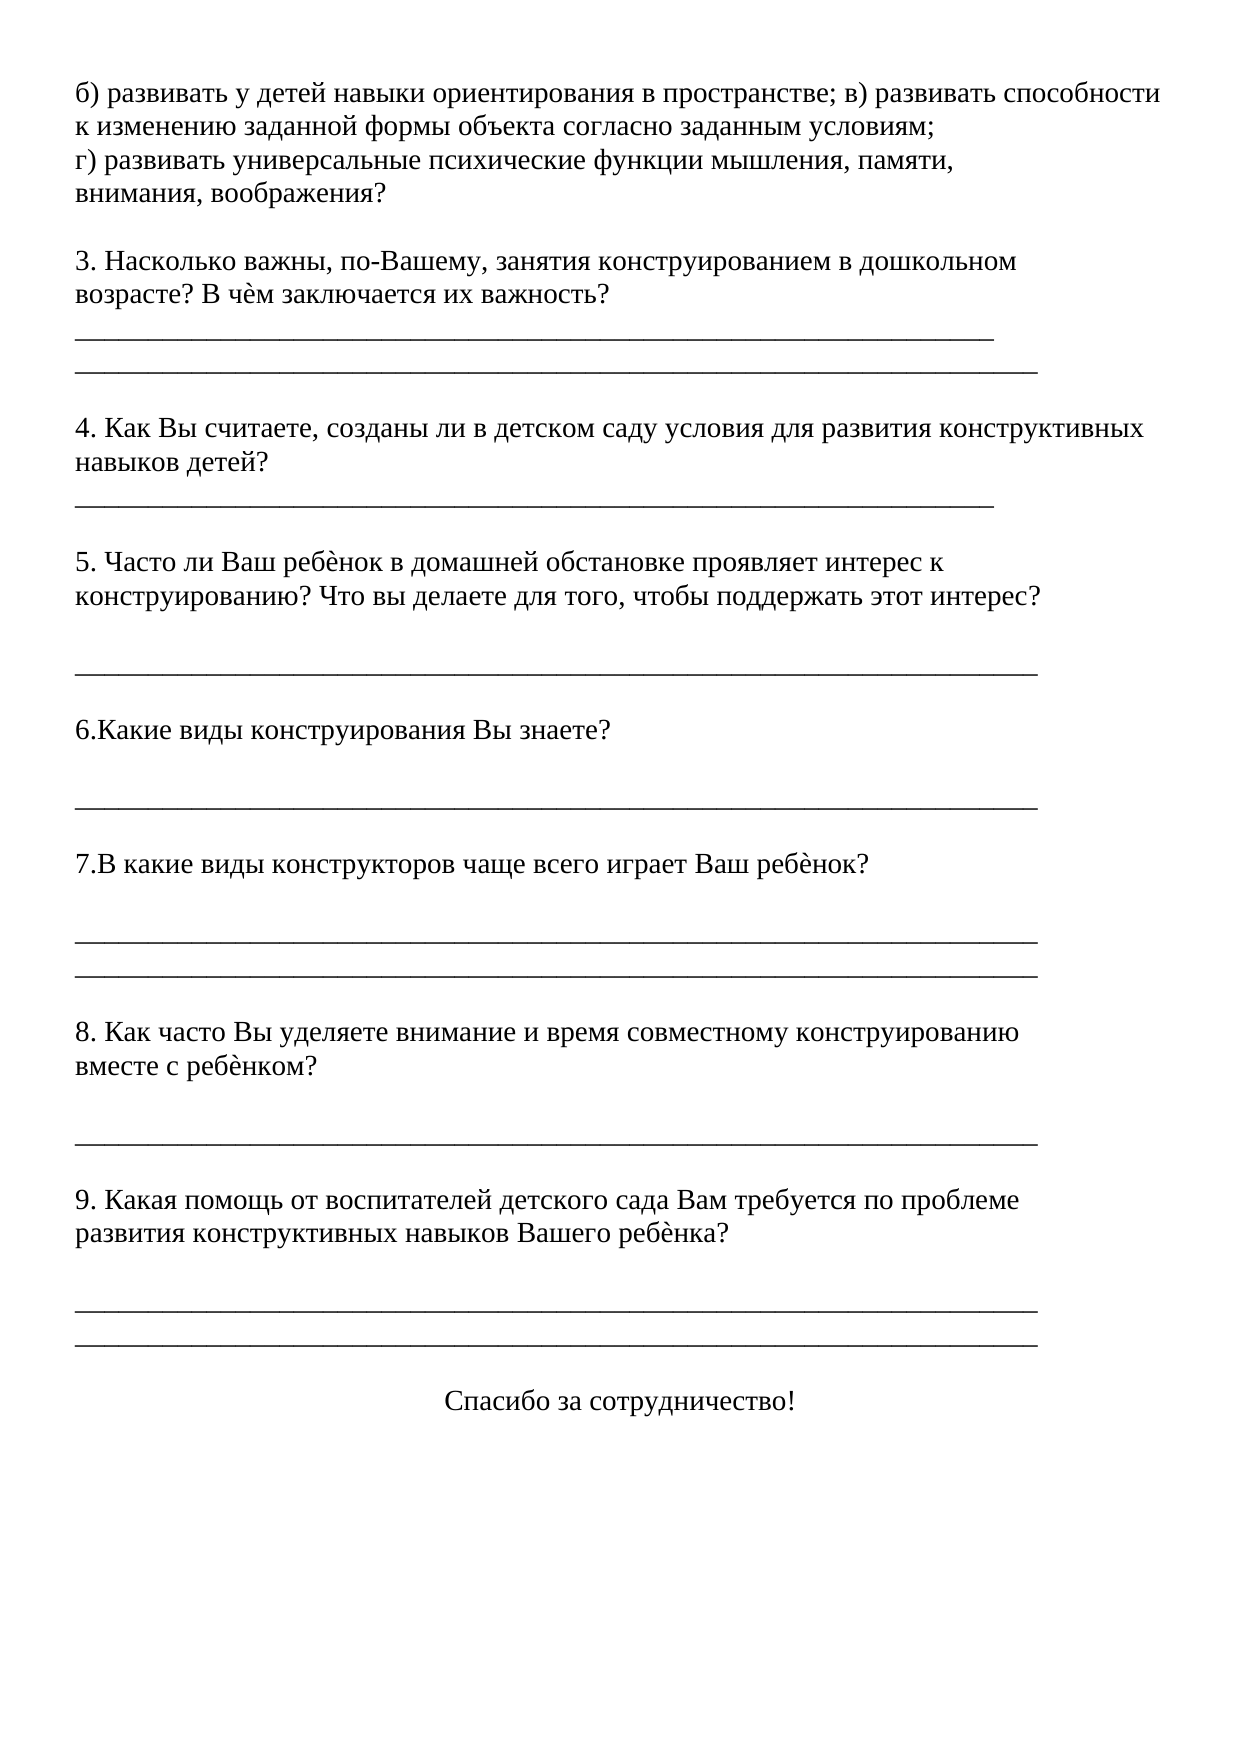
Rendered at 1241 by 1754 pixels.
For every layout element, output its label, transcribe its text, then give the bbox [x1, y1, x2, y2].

text конструированию? Что вы делаете для того, чтобы поддержать этот интерес? [75, 578, 1165, 612]
list __________________________________________________________________ [75, 779, 1165, 813]
list 6.Какие виды конструирования Вы знаете? [75, 712, 1165, 746]
text Спасибо за сотрудничество! [75, 1383, 1165, 1417]
text 8. Как часто Вы уделяете внимание и время совместному конструированию [75, 1014, 1165, 1048]
list 4. Как Вы считаете, созданы ли в детском саду условия для развития конструктивных навыков детей? [75, 410, 1165, 477]
text __________________________________________________________________ [75, 343, 1165, 377]
text вместе с ребѐнком? [75, 1048, 1165, 1081]
text б) развивать у детей навыки ориентирования в пространстве; в) развивать способности к изменению заданной формы объекта согласно заданным условиям; [75, 75, 1165, 142]
text __________________________________________________________________ [75, 1316, 1165, 1349]
text __________________________________________________________________ [75, 913, 1165, 947]
text __________________________________________________________________ [75, 1282, 1165, 1316]
text возрасте? В чѐм заключается их важность? _______________________________________________________________ [75, 276, 1165, 343]
text внимания, воображения? [75, 176, 1165, 209]
text г) развивать универсальные психические функции мышления, памяти, [75, 142, 1165, 176]
text __________________________________________________________________ [75, 1115, 1165, 1148]
text 5. Часто ли Ваш ребѐнок в домашней обстановке проявляет интерес к [75, 544, 1165, 578]
text __________________________________________________________________ [75, 947, 1165, 981]
list 7.В какие виды конструкторов чаще всего играет Ваш ребѐнок? [75, 846, 1165, 880]
text развития конструктивных навыков Вашего ребѐнка? [75, 1215, 1165, 1249]
list _______________________________________________________________ [75, 477, 1165, 511]
text __________________________________________________________________ [75, 645, 1165, 679]
text 3. Насколько важны, по-Вашему, занятия конструированием в дошкольном [75, 243, 1165, 276]
text 9. Какая помощь от воспитателей детского сада Вам требуется по проблеме [75, 1182, 1165, 1215]
